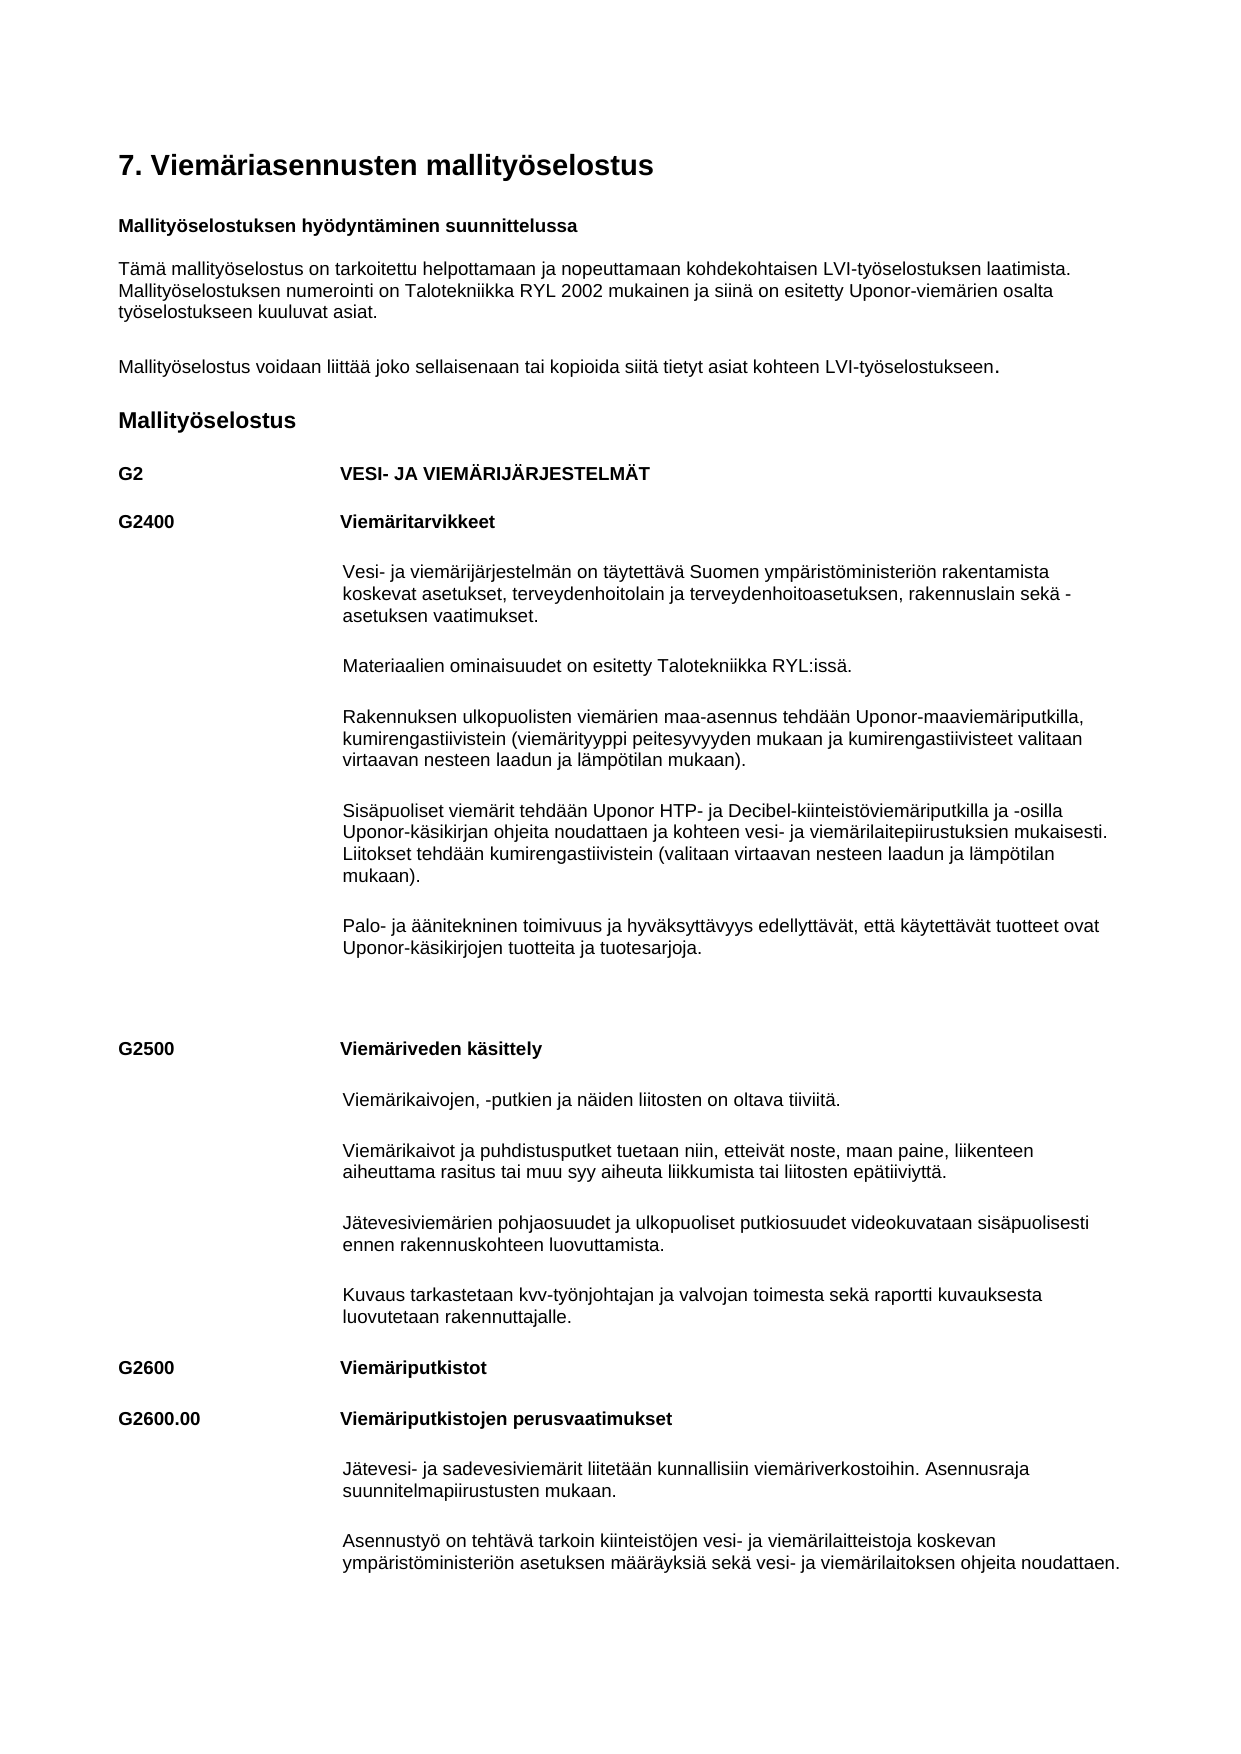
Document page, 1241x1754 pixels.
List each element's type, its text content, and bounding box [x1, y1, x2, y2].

text Mallityöselostus [118, 407, 1122, 433]
text G2 VESI- JA VIEMÄRIJÄRJESTELMÄT [118, 463, 1122, 484]
text Vesi- ja viemärijärjestelmän on täytettävä Suomen ympäristöministeriön rakentamista koskevat asetukset, terveydenhoitolain ja terveydenhoitoasetuksen, rakennuslain sekä -asetuksen vaatimukset. [342, 561, 1122, 626]
text Viemärikaivojen, -putkien ja näiden liitosten on oltava tiiviitä. [342, 1089, 1122, 1111]
text Tämä mallityöselostus on tarkoitettu helpottamaan ja nopeuttamaan kohdekohtaisen LVI-työselostuksen laatimista. Mallityöselostuksen numerointi on Talotekniikka RYL 2002 mukainen ja siinä on esitetty Uponor-viemärien osalta työselostukseen kuuluvat asiat. [118, 258, 1122, 322]
text Mallityöselostuksen hyödyntäminen suunnittelussa [118, 215, 1122, 236]
text G2500 Viemäriveden käsittely [118, 1038, 1122, 1060]
text Palo- ja äänitekninen toimivuus ja hyväksyttävyys edellyttävät, että käytettävät tuotteet ovat Uponor-käsikirjojen tuotteita ja tuotesarjoja. [342, 915, 1122, 958]
text G2600.00 Viemäriputkistojen perusvaatimukset [118, 1407, 1122, 1429]
text Asennustyö on tehtävä tarkoin kiinteistöjen vesi- ja viemärilaitteistoja koskevan ympäristöministeriön asetuksen määräyksiä sekä vesi- ja viemärilaitoksen ohjeita noudattaen. [342, 1530, 1122, 1573]
text Mallityöselostus voidaan liittää joko sellaisenaan tai kopioida siitä tietyt asiat kohteen LVI-työselostukseen. [118, 352, 1122, 378]
text Jätevesi- ja sadevesiviemärit liitetään kunnallisiin viemäriverkostoihin. Asennusraja suunnitelmapiirustusten mukaan. [342, 1458, 1122, 1501]
subtitle 7. Viemäriasennusten mallityöselostus [118, 148, 1122, 181]
text G2400 Viemäritarvikkeet [118, 511, 1122, 532]
text Jätevesiviemärien pohjaosuudet ja ulkopuoliset putkiosuudet videokuvataan sisäpuolisesti ennen rakennuskohteen luovuttamista. [342, 1212, 1122, 1255]
text Materiaalien ominaisuudet on esitetty Talotekniikka RYL:issä. [342, 655, 1122, 677]
text Sisäpuoliset viemärit tehdään Uponor HTP- ja Decibel-kiinteistöviemäriputkilla ja -osilla Uponor-käsikirjan ohjeita noudattaen ja kohteen vesi- ja viemärilaitepiirustuksien mukaisesti. Liitokset tehdään kumirengastiivistein (valitaan virtaavan nesteen laadun ja lämpötilan mukaan). [342, 800, 1122, 886]
text Rakennuksen ulkopuolisten viemärien maa-asennus tehdään Uponor-maaviemäriputkilla, kumirengastiivistein (viemärityyppi peitesyvyyden mukaan ja kumirengastiivisteet valitaan virtaavan nesteen laadun ja lämpötilan mukaan). [342, 706, 1122, 771]
text Viemärikaivot ja puhdistusputket tuetaan niin, etteivät noste, maan paine, liikenteen aiheuttama rasitus tai muu syy aiheuta liikkumista tai liitosten epätiiviyttä. [342, 1140, 1122, 1183]
text G2600 Viemäriputkistot [118, 1357, 1122, 1378]
text Kuvaus tarkastetaan kvv-työnjohtajan ja valvojan toimesta sekä raportti kuvauksesta luovutetaan rakennuttajalle. [342, 1284, 1122, 1327]
